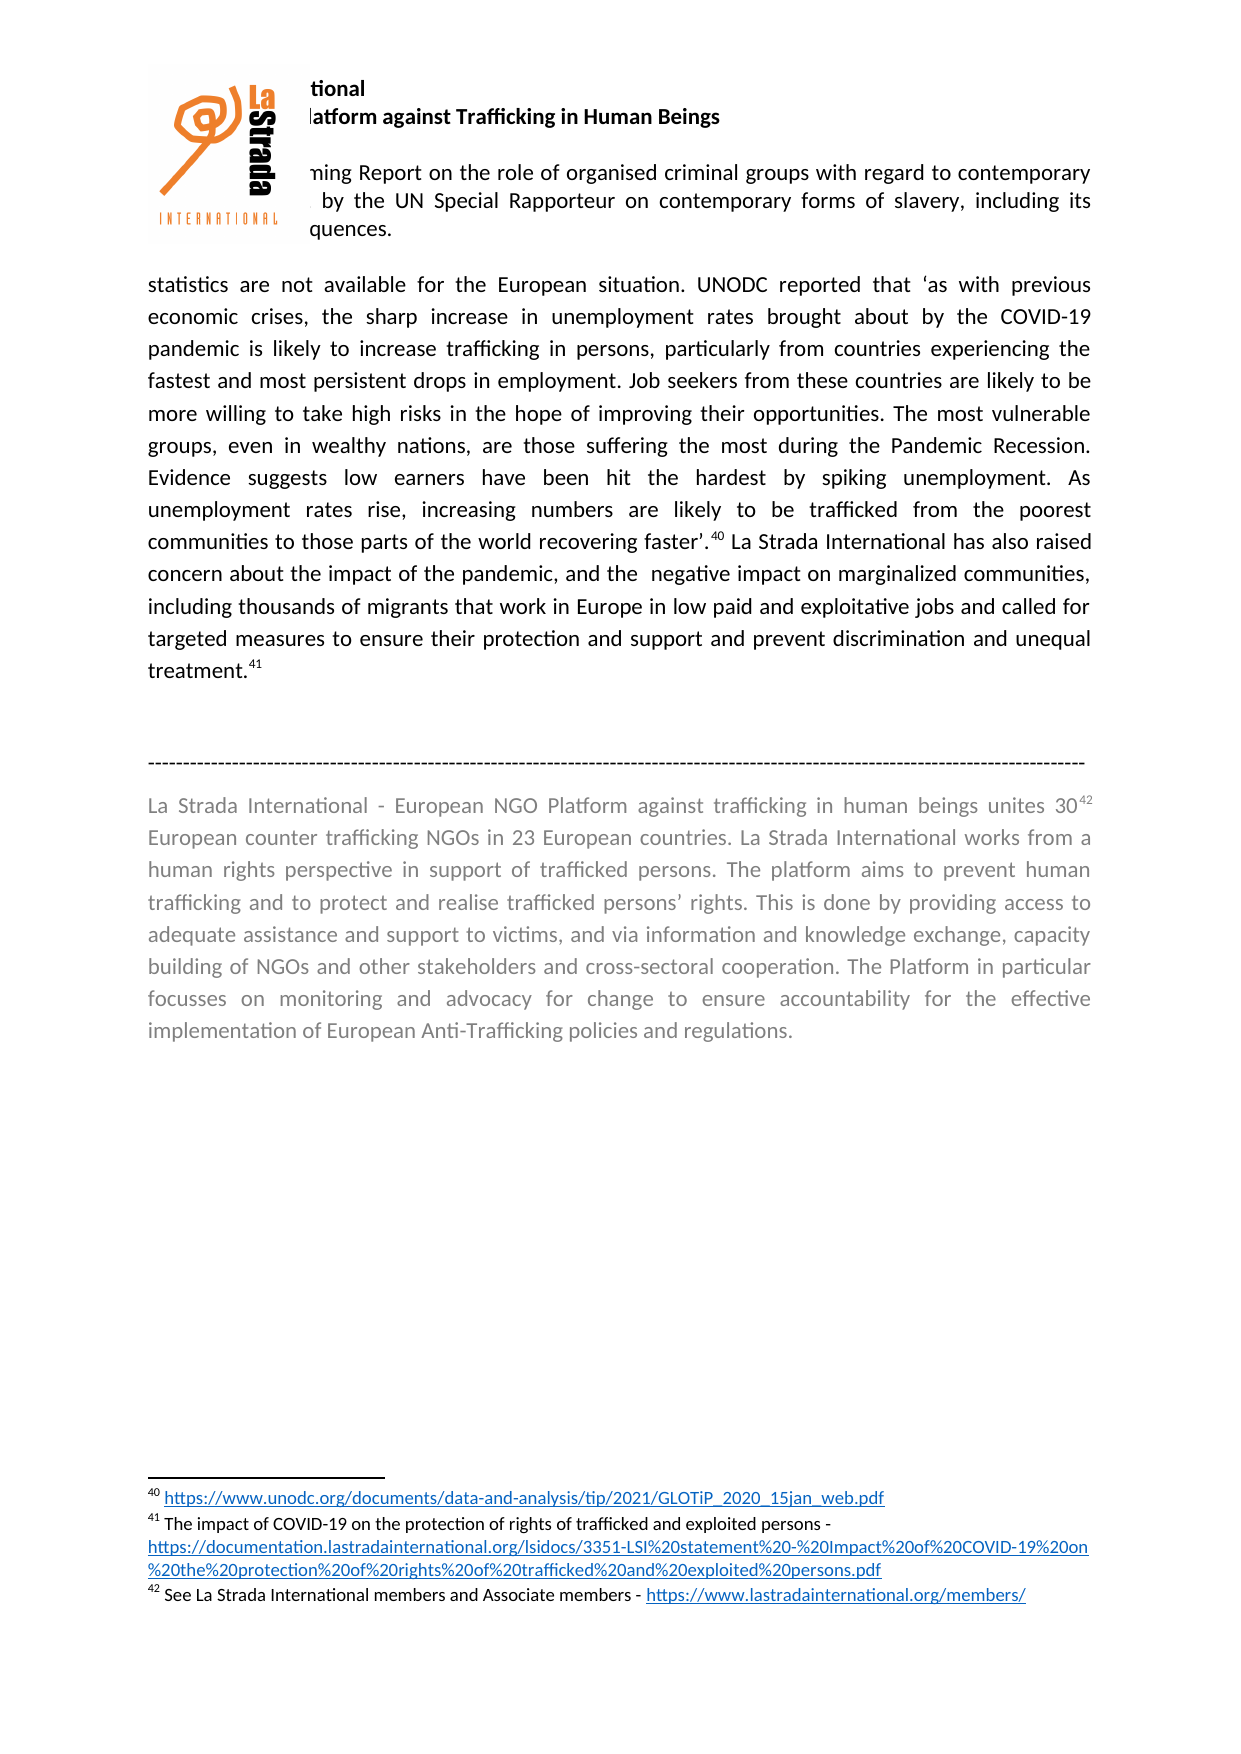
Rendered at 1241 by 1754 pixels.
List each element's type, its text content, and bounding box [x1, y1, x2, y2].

text -------------------------------------------------------------------------------------------------------------------------------------- [148, 748, 1093, 776]
text Clearly, traffickers are becoming more skilled at using technologies and the internet to expand their criminal activities online and to invest and hide their criminal proceeds. Information and communication technology is being used for the recruitment, the organisation of transport and accommodation of victims, the advertisement of services of victims, communication between perpetrators and the control of victims and transfer of criminal proceeds, however adequate statistics are not available for the European situation. UNODC reported that ‘as with previous economic crises, the sharp increase in unemployment rates brought about by the COVID-19 pandemic is likely to increase trafficking in persons, particularly from countries experiencing the fastest and most persistent drops in employment. Job seekers from these countries are likely to be more willing to take high risks in the hope of improving their opportunities. The most vulnerable groups, even in wealthy nations, are those suffering the most during the Pandemic Recession. Evidence suggests low earners have been hit the hardest by spiking unemployment. As unemployment rates rise, increasing numbers are likely to be trafficked from the poorest communities to those parts of the world recovering faster’. La Strada International has also raised concern about the impact of the pandemic, and the negative impact on marginalized communities, including thousands of migrants that work in Europe in low paid and exploitative jobs and called for targeted measures to ensure their protection and support and prevent discrimination and unequal treatment. [148, 270, 1093, 684]
text La Strada International - European NGO Platform against trafficking in human beings unites 30 European counter trafficking NGOs in 23 European countries. La Strada International works from a human rights perspective in support of trafficked persons. The platform aims to prevent human trafficking and to protect and realise trafficked persons’ rights. This is done by providing access to adequate assistance and support to victims, and via information and knowledge exchange, capacity building of NGOs and other stakeholders and cross-sectoral cooperation. The Platform in particular focusses on monitoring and advocacy for change to ensure accountability for the effective implementation of European Anti-Trafficking policies and regulations. [148, 791, 1093, 1044]
